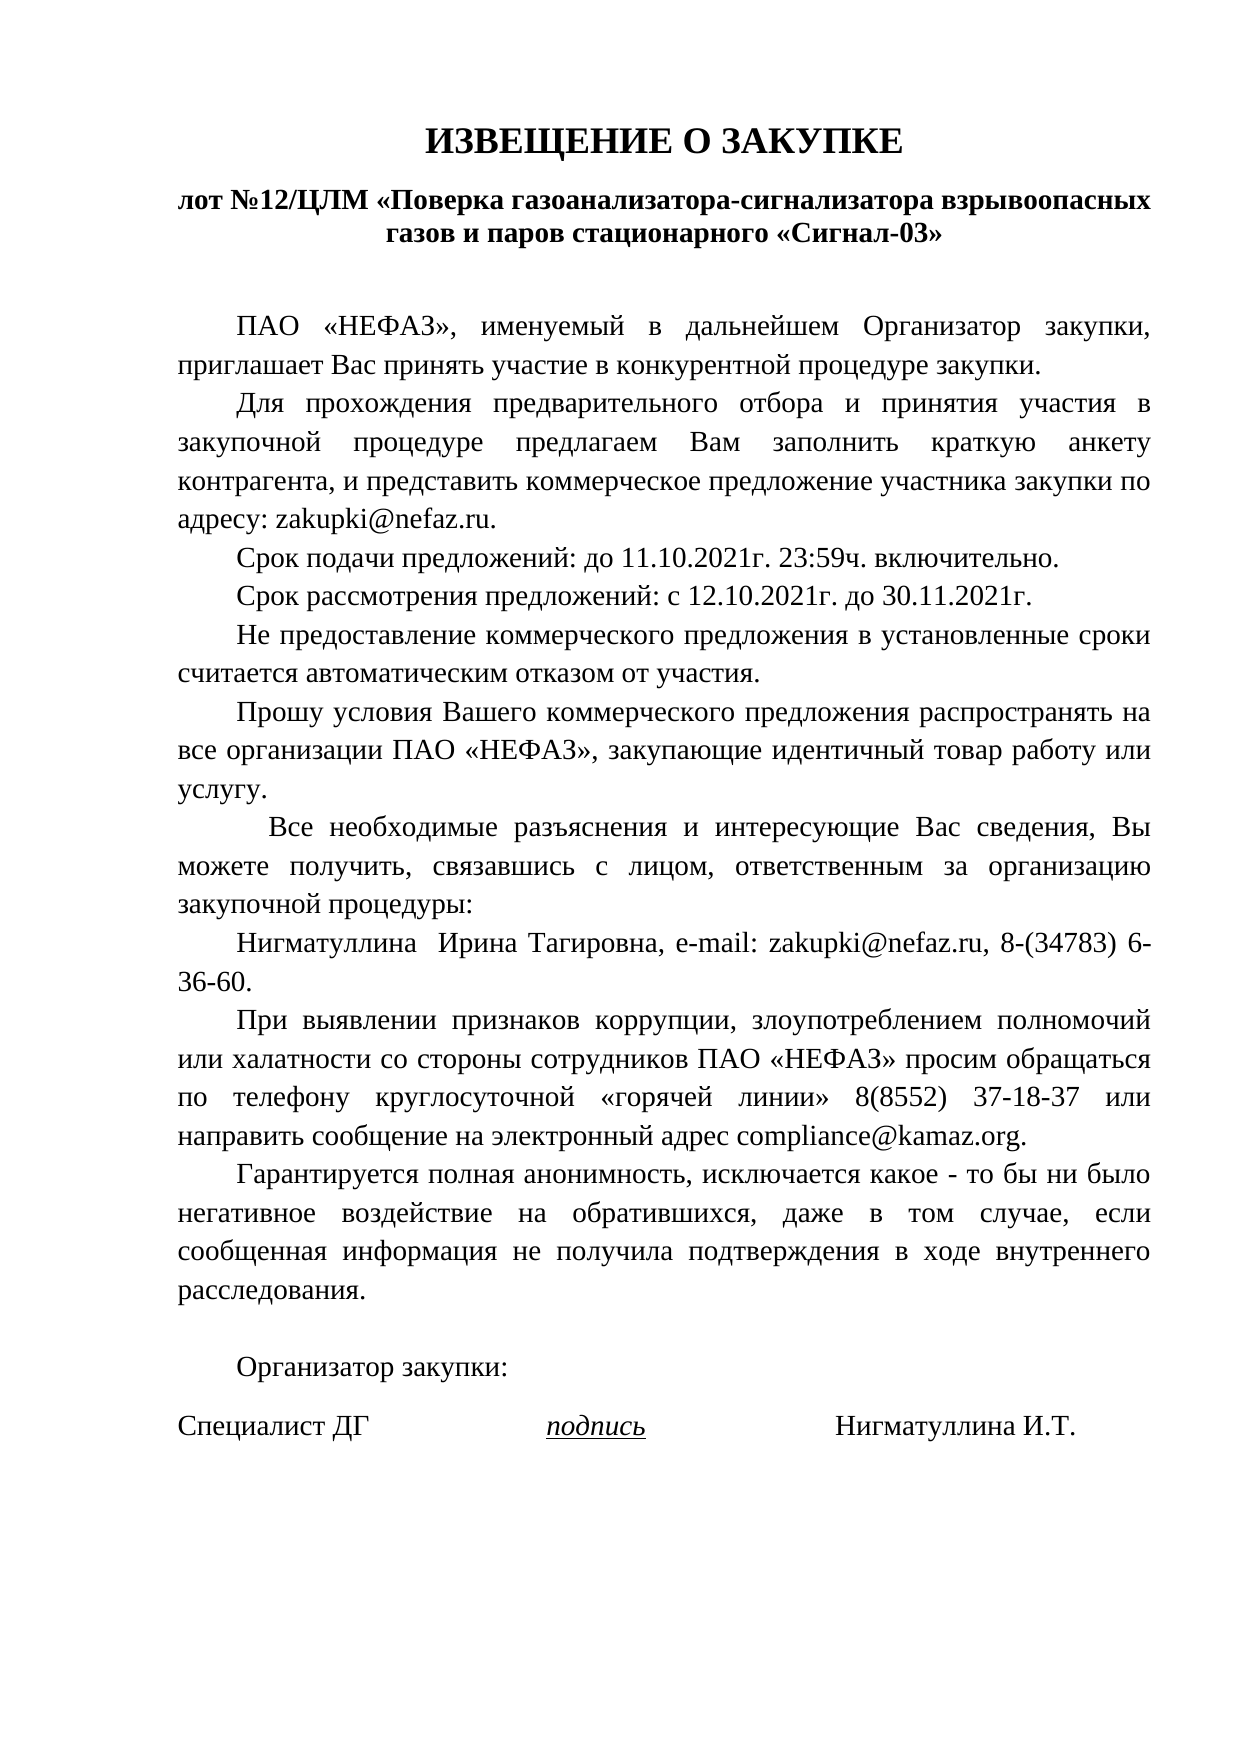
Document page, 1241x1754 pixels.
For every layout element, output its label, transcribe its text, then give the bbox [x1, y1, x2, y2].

text Нигматуллина Ирина Тагировна, e-mail: zakupki@nefaz.ru, 8-(34783) 6-36-60. [177, 925, 1152, 997]
text Организатор закупки: [177, 1349, 1152, 1383]
text Специалист ДГ подпись Нигматуллина И.Т. [177, 1408, 1152, 1442]
text Гарантируется полная анонимность, исключается какое - то бы ни было негативное воздействие на обратившихся, даже в том случае, если сообщенная информация не получила подтверждения в ходе внутреннего расследования. [177, 1156, 1152, 1306]
text ПАО «НЕФАЗ», именуемый в дальнейшем Организатор закупки, приглашает Вас принять участие в конкурентной процедуре закупки. [177, 308, 1152, 381]
text Не предоставление коммерческого предложения в установленные сроки считается автоматическим отказом от участия. [177, 617, 1152, 689]
text Срок подачи предложений: до 11.10.2021г. 23:59ч. включительно. [177, 540, 1152, 573]
text Прошу условия Вашего коммерческого предложения распространять на все организации ПАО «НЕФАЗ», закупающие идентичный товар работу или услугу. [177, 694, 1152, 804]
text Все необходимые разъяснения и интересующие Вас сведения, Вы можете получить, связавшись с лицом, ответственным за организацию закупочной процедуры: [177, 809, 1152, 920]
text При выявлении признаков коррупции, злоупотреблением полномочий или халатности со стороны сотрудников ПАО «НЕФАЗ» просим обращаться по телефону круглосуточной «горячей линии» 8(8552) 37-18-37 или направить сообщение на электронный адрес compliance@kamaz.org. [177, 1002, 1152, 1151]
text лот №12/ЦЛМ «Поверка газоанализатора-сигнализатора взрывоопасных газов и паров стационарного «Сигнал-03» [177, 182, 1152, 249]
text ИЗВЕЩЕНИЕ О ЗАКУПКЕ [177, 118, 1152, 161]
text Для прохождения предварительного отбора и принятия участия в закупочной процедуре предлагаем Вам заполнить краткую анкету контрагента, и представить коммерческое предложение участника закупки по адресу: zakupki@nefaz.ru. [177, 386, 1152, 535]
text Срок рассмотрения предложений: с 12.10.2021г. до 30.11.2021г. [177, 578, 1152, 612]
